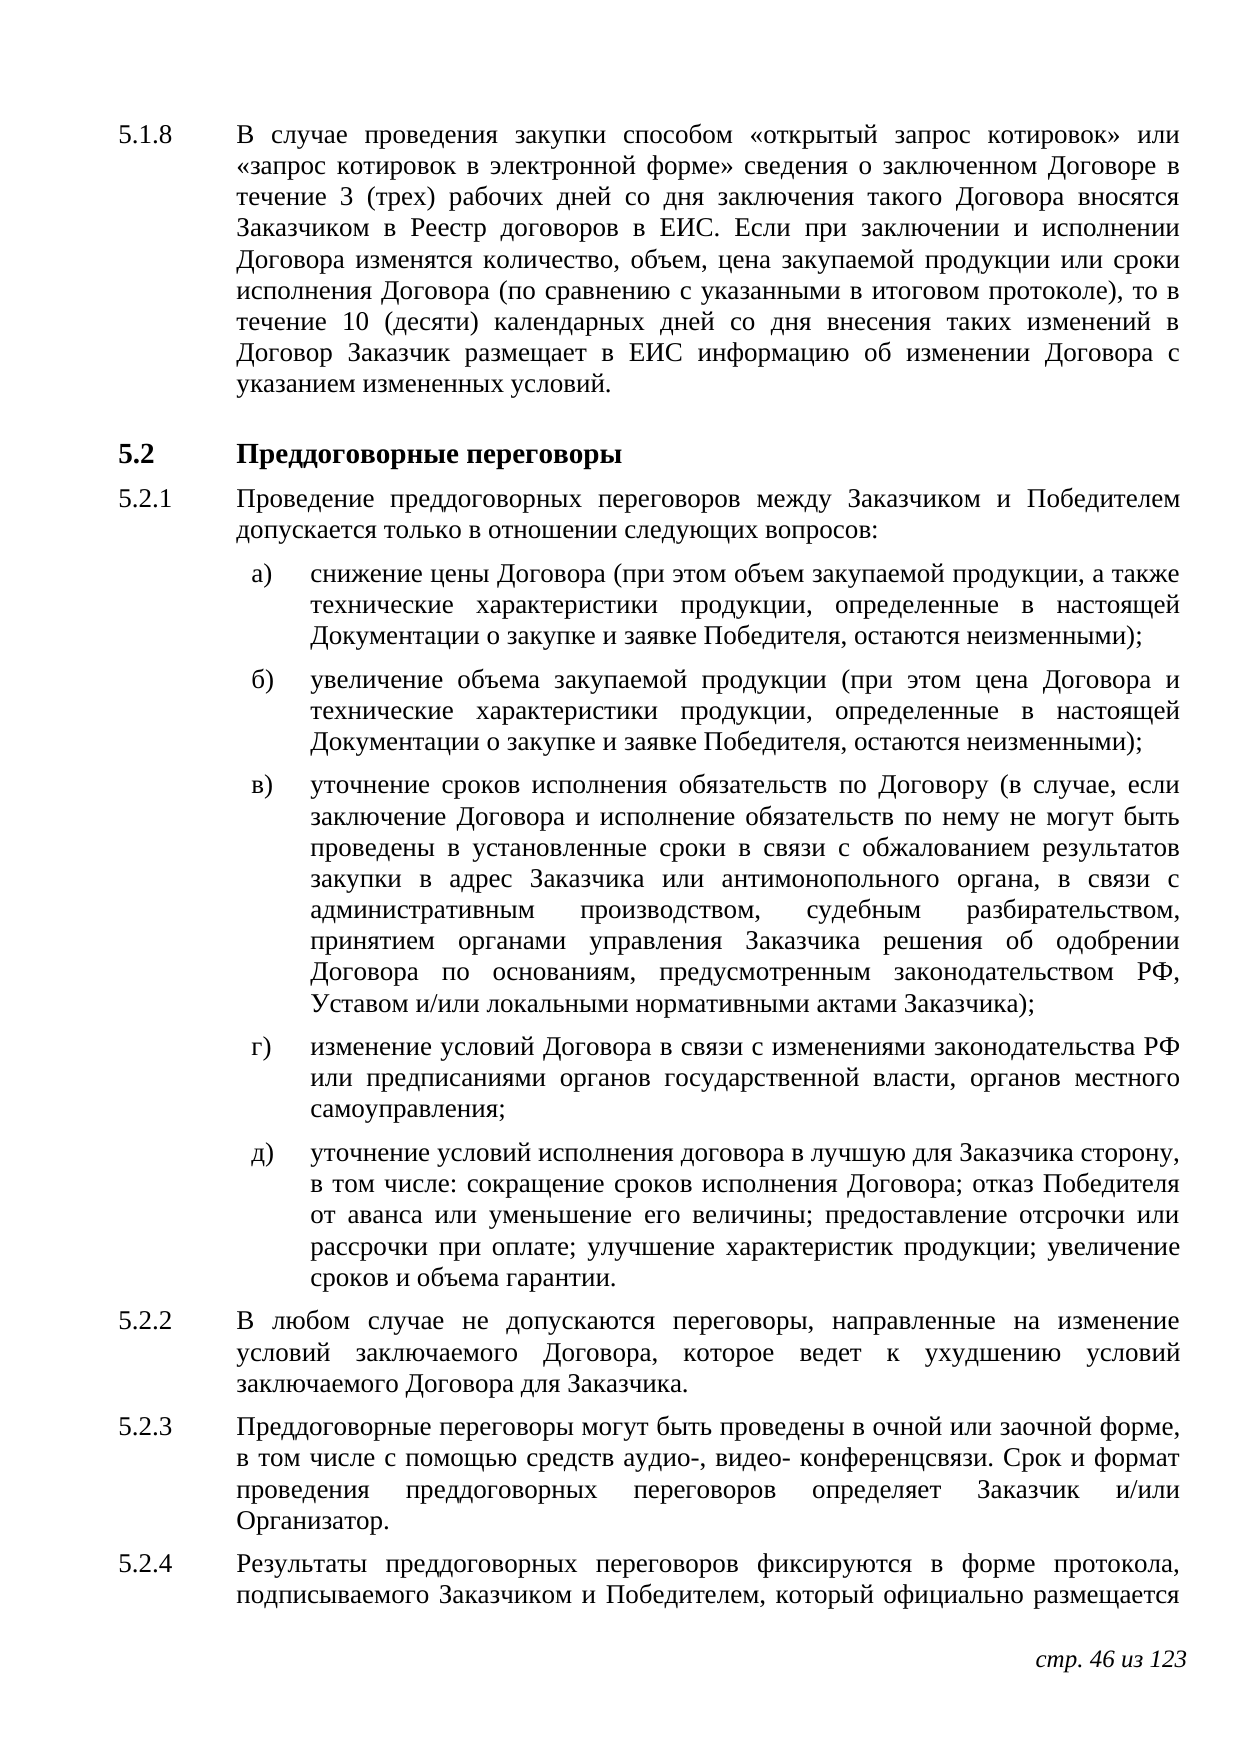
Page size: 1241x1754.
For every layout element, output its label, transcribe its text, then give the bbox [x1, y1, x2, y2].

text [118, 1547, 1181, 1610]
text Преддоговорные переговоры могут быть проведены в очной или заочной форме, в том числе с помощью средств аудио-, видео- конференцсвязи. Срок и формат проведения преддоговорных переговоров определяет Заказчик и/или Организатор. [118, 1410, 1181, 1535]
text уточнение сроков исполнения обязательств по Договору (в случае, если заключение Договора и исполнение обязательств по нему не могут быть проведены в установленные сроки в связи с обжалованием результатов закупки в адрес Заказчика или антимонопольного органа, в связи с административным производством, судебным разбирательством, принятием органами управления Заказчика решения об одобрении Договора по основаниям, предусмотренным законодательством РФ, Уставом и/или локальными нормативными актами Заказчика); [251, 769, 1181, 1018]
text снижение цены Договора (при этом объем закупаемой продукции, а также технические характеристики продукции, определенные в настоящей Документации о закупке и заявке Победителя, остаются неизменными); [251, 557, 1181, 650]
subtitle Преддоговорные переговоры [118, 436, 1181, 469]
text уточнение условий исполнения договора в лучшую для Заказчика сторону, в том числе: сокращение сроков исполнения Договора; отказ Победителя от аванса или уменьшение его величины; предоставление отсрочки или рассрочки при оплате; улучшение характеристик продукции; увеличение сроков и объема гарантии. [251, 1136, 1181, 1292]
text В случае проведения закупки способом «открытый запрос котировок» или «запрос котировок в электронной форме» сведения о заключенном Договоре в течение 3 (трех) рабочих дней со дня заключения такого Договора вносятся Заказчиком в Реестр договоров в ЕИС. Если при заключении и исполнении Договора изменятся количество, объем, цена закупаемой продукции или сроки исполнения Договора (по сравнению с указанными в итоговом протоколе), то в течение 10 (десяти) календарных дней со дня внесения таких изменений в Договор Заказчик размещает в ЕИС информацию об изменении Договора с указанием измененных условий. [118, 118, 1181, 398]
text изменение условий Договора в связи с изменениями законодательства РФ или предписаниями органов государственной власти, органов местного самоуправления; [251, 1030, 1181, 1124]
text увеличение объема закупаемой продукции (при этом цена Договора и технические характеристики продукции, определенные в настоящей Документации о закупке и заявке Победителя, остаются неизменными); [251, 663, 1181, 756]
text В любом случае не допускаются переговоры, направленные на изменение условий заключаемого Договора, которое ведет к ухудшению условий заключаемого Договора для Заказчика. [118, 1304, 1181, 1398]
text Проведение преддоговорных переговоров между Заказчиком и Победителем допускается только в отношении следующих вопросов: [118, 482, 1181, 544]
